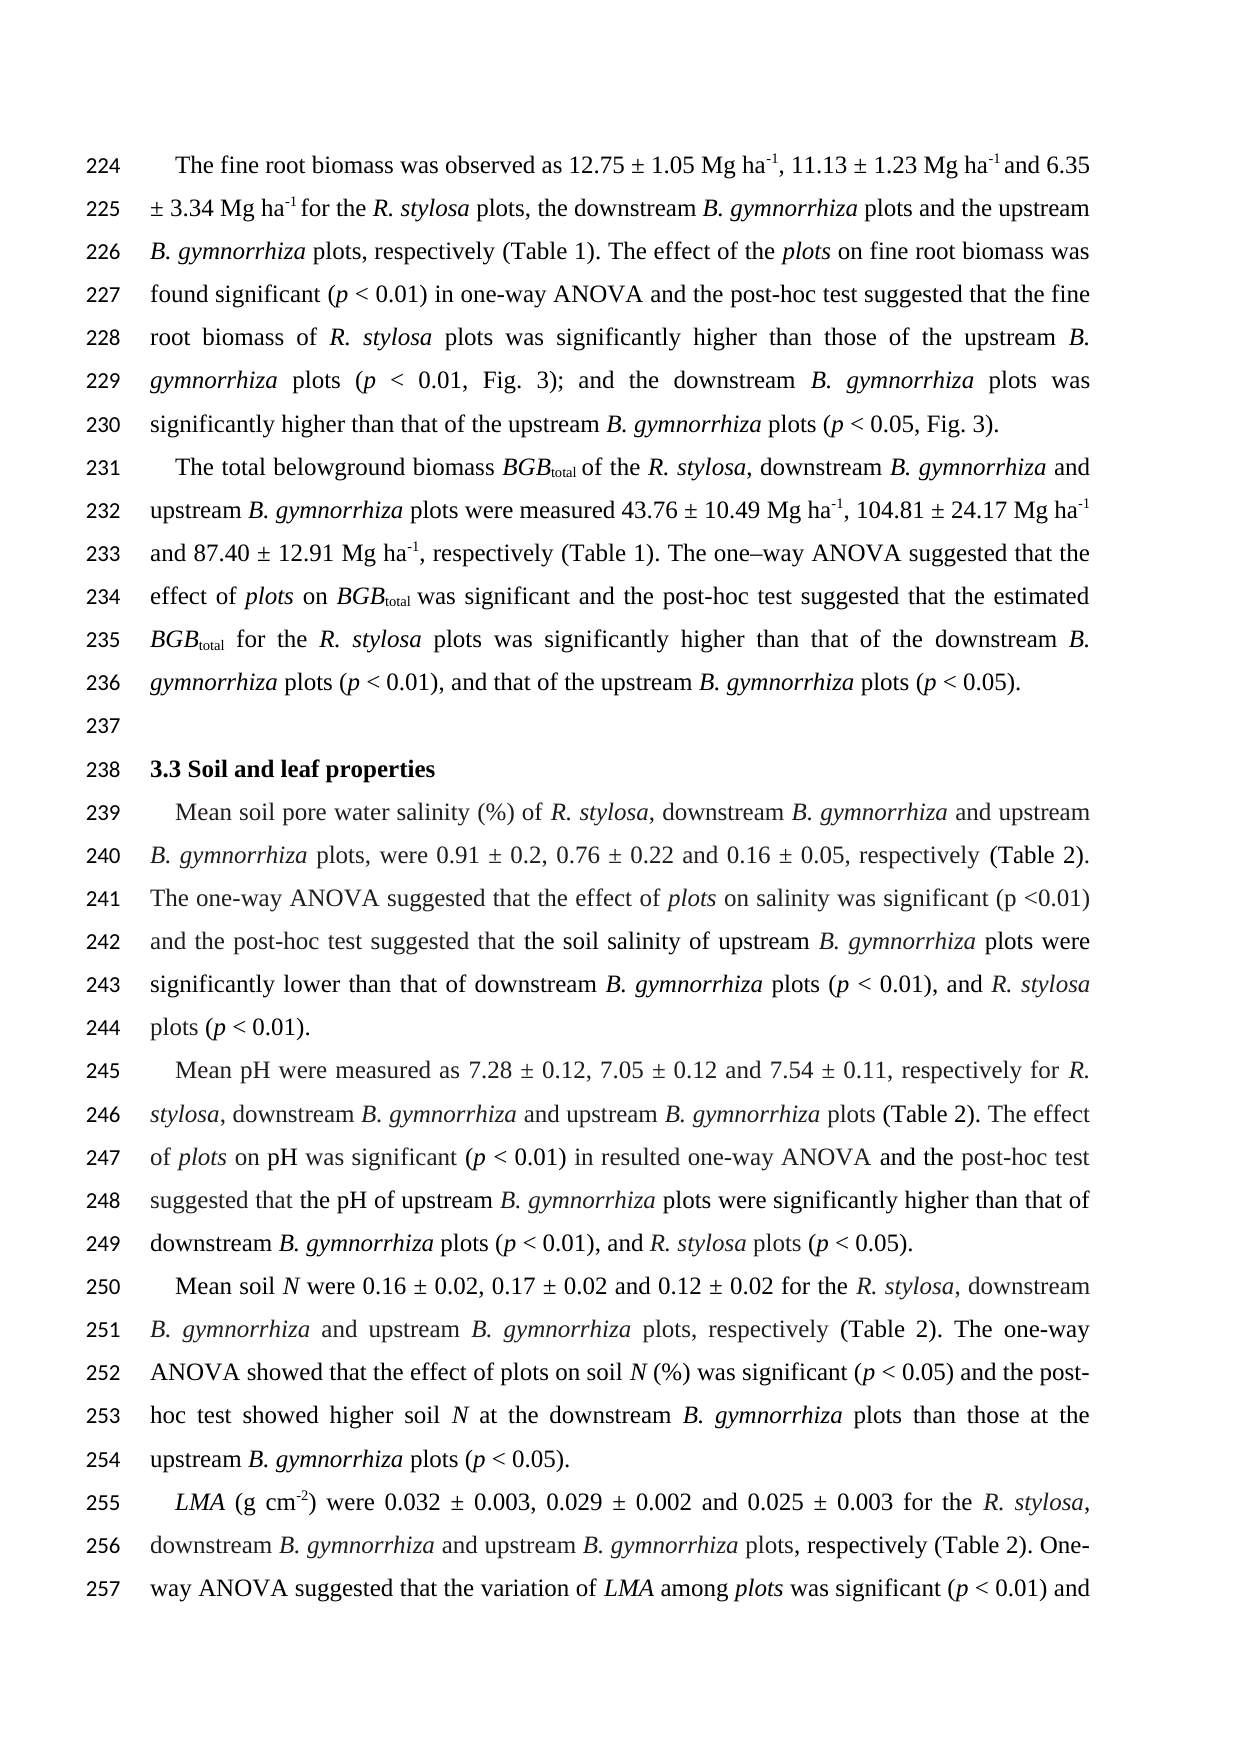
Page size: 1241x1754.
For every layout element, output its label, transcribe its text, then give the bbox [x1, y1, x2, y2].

text Mean soil N were 0.16 ± 0.02, 0.17 ± 0.02 and 0.12 ± 0.02 for the R. stylosa, downstream B. gymnorrhiza and upstream B. gymnorrhiza plots, respectively (Table 2). The one-way ANOVA showed that the effect of plots on soil N (%) was significant (p < 0.05) and the post-hoc test showed higher soil N at the downstream B. gymnorrhiza plots than those at the upstream B. gymnorrhiza plots (p < 0.05). [150, 1271, 1090, 1472]
text 3.3 Soil and leaf properties [150, 754, 1090, 782]
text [150, 1487, 1090, 1602]
text The total belowground biomass BGBtotal of the R. stylosa, downstream B. gymnorrhiza and upstream B. gymnorrhiza plots were measured 43.76 ± 10.49 Mg ha-1, 104.81 ± 24.17 Mg ha-1 and 87.40 ± 12.91 Mg ha-1, respectively (Table 1). The one–way ANOVA suggested that the effect of plots on BGBtotal was significant and the post-hoc test suggested that the estimated BGBtotal for the R. stylosa plots was significantly higher than that of the downstream B. gymnorrhiza plots (p < 0.01), and that of the upstream B. gymnorrhiza plots (p < 0.05). [150, 452, 1090, 696]
text Mean soil pore water salinity (%) of R. stylosa, downstream B. gymnorrhiza and upstream B. gymnorrhiza plots, were 0.91 ± 0.2, 0.76 ± 0.22 and 0.16 ± 0.05, respectively (Table 2). The one-way ANOVA suggested that the effect of plots on salinity was significant (p <0.01) and the post-hoc test suggested that the soil salinity of upstream B. gymnorrhiza plots were significantly lower than that of downstream B. gymnorrhiza plots (p < 0.01), and R. stylosa plots (p < 0.01). [150, 797, 1090, 1041]
text Mean pH were measured as 7.28 ± 0.12, 7.05 ± 0.12 and 7.54 ± 0.11, respectively for R. stylosa, downstream B. gymnorrhiza and upstream B. gymnorrhiza plots (Table 2). The effect of plots on pH was significant (p < 0.01) in resulted one-way ANOVA and the post-hoc test suggested that the pH of upstream B. gymnorrhiza plots were significantly higher than that of downstream B. gymnorrhiza plots (p < 0.01), and R. stylosa plots (p < 0.05). [150, 1056, 1090, 1257]
text The fine root biomass was observed as 12.75 ± 1.05 Mg ha-1, 11.13 ± 1.23 Mg ha-1 and 6.35 ± 3.34 Mg ha-1 for the R. stylosa plots, the downstream B. gymnorrhiza plots and the upstream B. gymnorrhiza plots, respectively (Table 1). The effect of the plots on fine root biomass was found significant (p < 0.01) in one-way ANOVA and the post-hoc test suggested that the fine root biomass of R. stylosa plots was significantly higher than those of the upstream B. gymnorrhiza plots (p < 0.01, Fig. 3); and the downstream B. gymnorrhiza plots was significantly higher than that of the upstream B. gymnorrhiza plots (p < 0.05, Fig. 3). [150, 150, 1090, 437]
